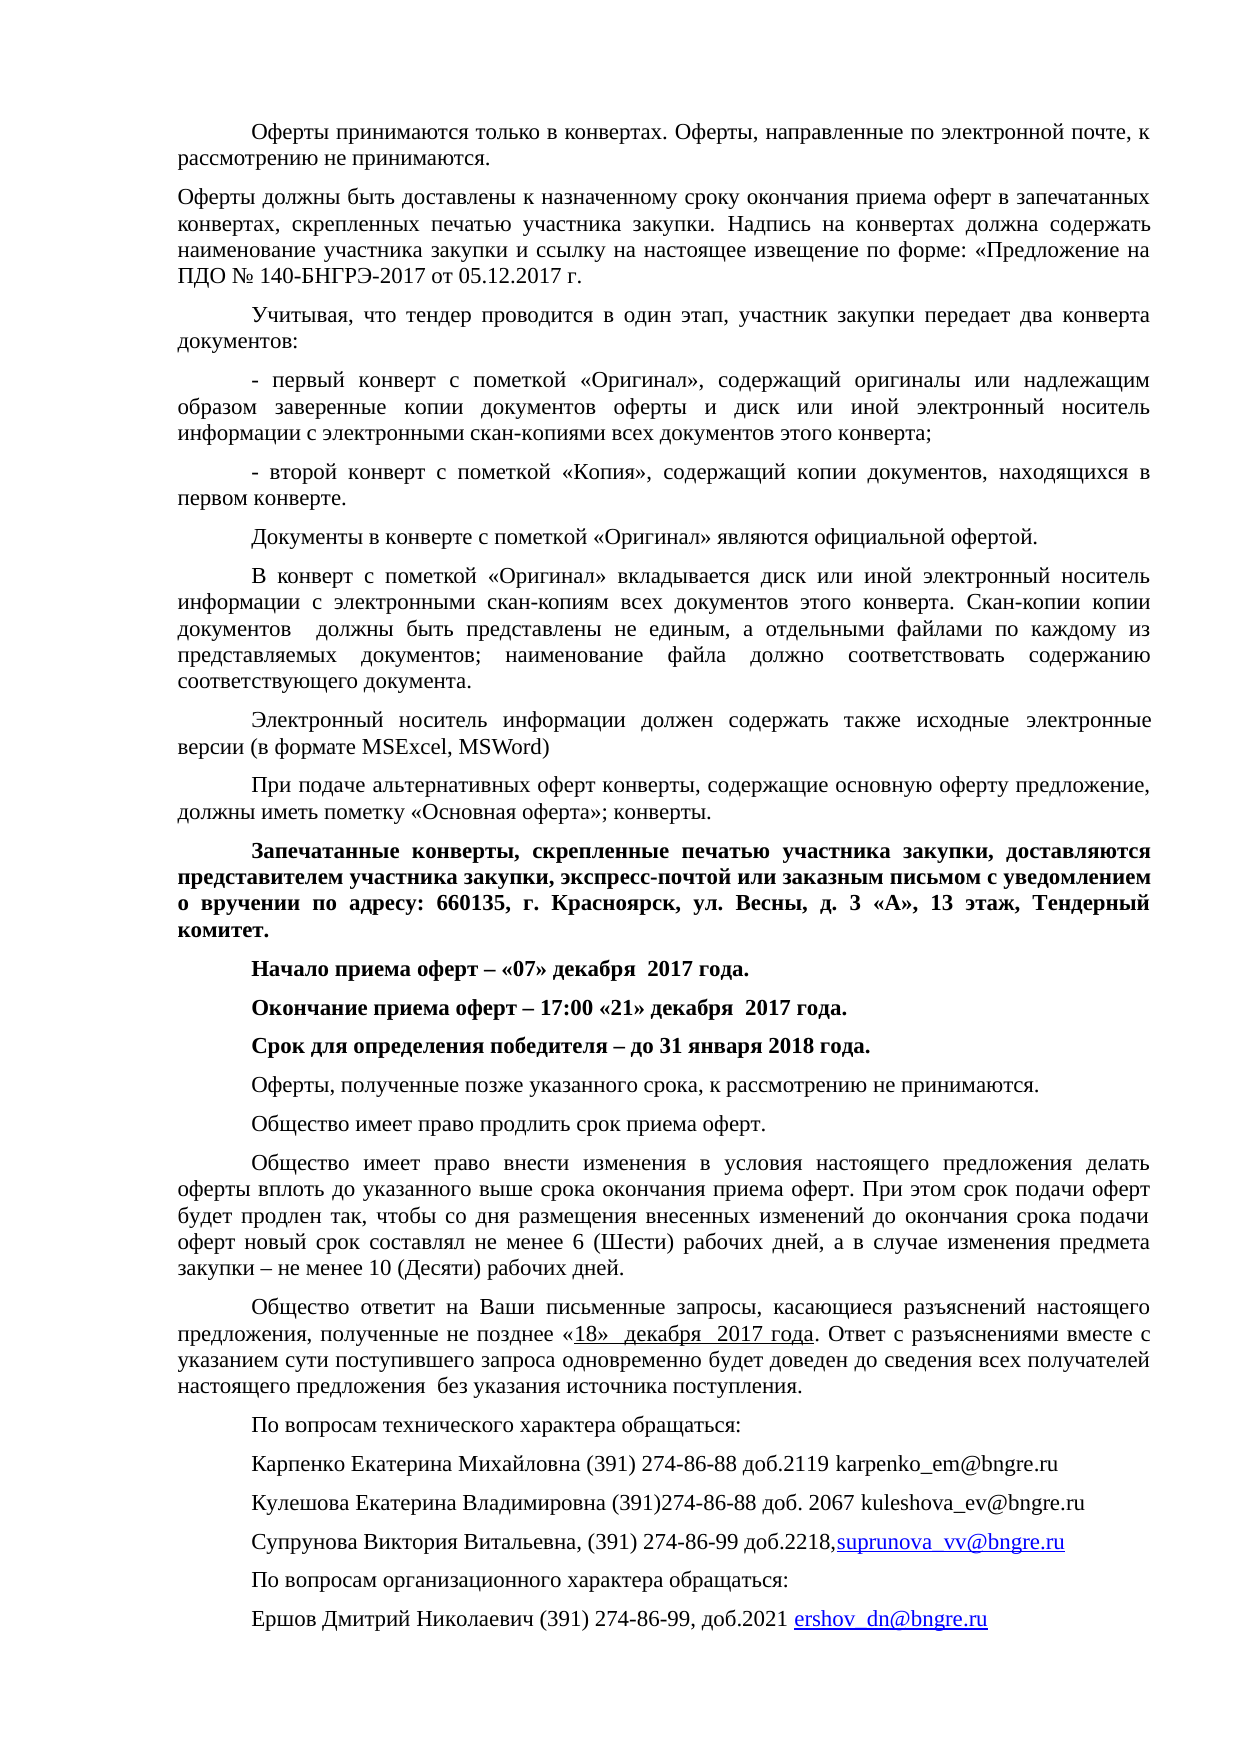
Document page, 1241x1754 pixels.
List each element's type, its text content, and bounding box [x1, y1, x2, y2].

text Супрунова Виктория Витальевна, (391) 274-86-99 доб.2218,suprunova_vv@bngre.ru [177, 1528, 1152, 1554]
text Карпенко Екатерина Михайловна (391) 274-86-88 доб.2119 karpenko_em@bngre.ru [177, 1450, 1152, 1476]
text В конверт с пометкой «Оригинал» вкладывается диск или иной электронный носитель информации с электронными скан-копиям всех документов этого конверта. Скан-копии копии документов должны быть представлены не единым, а отдельными файлами по каждому из представляемых документов; наименование файла должно соответствовать содержанию соответствующего документа. [177, 562, 1152, 694]
text Общество имеет право внести изменения в условия настоящего предложения делать оферты вплоть до указанного выше срока окончания приема оферт. При этом срок подачи оферт будет продлен так, чтобы со дня размещения внесенных изменений до окончания срока подачи оферт новый срок составлял не менее 6 (Шести) рабочих дней, а в случае изменения предмета закупки – не менее 10 (Десяти) рабочих дней. [177, 1149, 1152, 1281]
text По вопросам организационного характера обращаться: [177, 1567, 1152, 1593]
text Кулешова Екатерина Владимировна (391)274-86-88 доб. 2067 kuleshova_ev@bngre.ru [177, 1489, 1152, 1515]
text Начало приема оферт – «07» декабря 2017 года. [251, 955, 1152, 981]
text Общество имеет право продлить срок приема оферт. [177, 1110, 1152, 1136]
text При подаче альтернативных оферт конверты, содержащие основную оферту предложение, должны иметь пометку «Основная оферта»; конверты. [177, 772, 1152, 824]
text Оферты принимаются только в конвертах. Оферты, направленные по электронной почте, к рассмотрению не принимаются. [177, 118, 1152, 171]
text - первый конверт с пометкой «Оригинал», содержащий оригиналы или надлежащим образом заверенные копии документов оферты и диск или иной электронный носитель информации с электронными скан-копиями всех документов этого конверта; [177, 366, 1152, 446]
text По вопросам технического характера обращаться: [177, 1411, 1152, 1437]
text Запечатанные конверты, скрепленные печатью участника закупки, доставляются представителем участника закупки, экспресс-почтой или заказным письмом с уведомлением о вручении по адресу: 660135, г. Красноярск, ул. Весны, д. 3 «А», 13 этаж, Тендерный комитет. [177, 837, 1152, 942]
text Ершов Дмитрий Николаевич (391) 274-86-99, доб.2021 ershov_dn@bngre.ru [177, 1605, 1152, 1632]
text Учитывая, что тендер проводится в один этап, участник закупки передает два конверта документов: [177, 301, 1152, 354]
text Окончание приема оферт – 17:00 «21» декабря 2017 года. [251, 993, 1152, 1020]
text Документы в конверте с пометкой «Оригинал» являются официальной офертой. [177, 523, 1152, 549]
text - второй конверт с пометкой «Копия», содержащий копии документов, находящихся в первом конверте. [177, 458, 1152, 511]
text Срок для определения победителя – до 31 января 2018 года. [251, 1032, 1152, 1059]
text Электронный носитель информации должен содержать также исходные электронные версии (в формате MSExcel, MSWord) [177, 706, 1152, 759]
text Общество ответит на Ваши письменные запросы, касающиеся разъяснений настоящего предложения, полученные не позднее «18» декабря 2017 года. Ответ с разъяснениями вместе с указанием сути поступившего запроса одновременно будет доведен до сведения всех получателей настоящего предложения без указания источника поступления. [177, 1293, 1152, 1399]
text Оферты должны быть доставлены к назначенному сроку окончания приема оферт в запечатанных конвертах, скрепленных печатью участника закупки. Надпись на конвертах должна содержать наименование участника закупки и ссылку на настоящее извещение по форме: «Предложение на ПДО № 140-БНГРЭ-2017 от 05.12.2017 г. [177, 183, 1152, 289]
text Оферты, полученные позже указанного срока, к рассмотрению не принимаются. [177, 1071, 1152, 1098]
